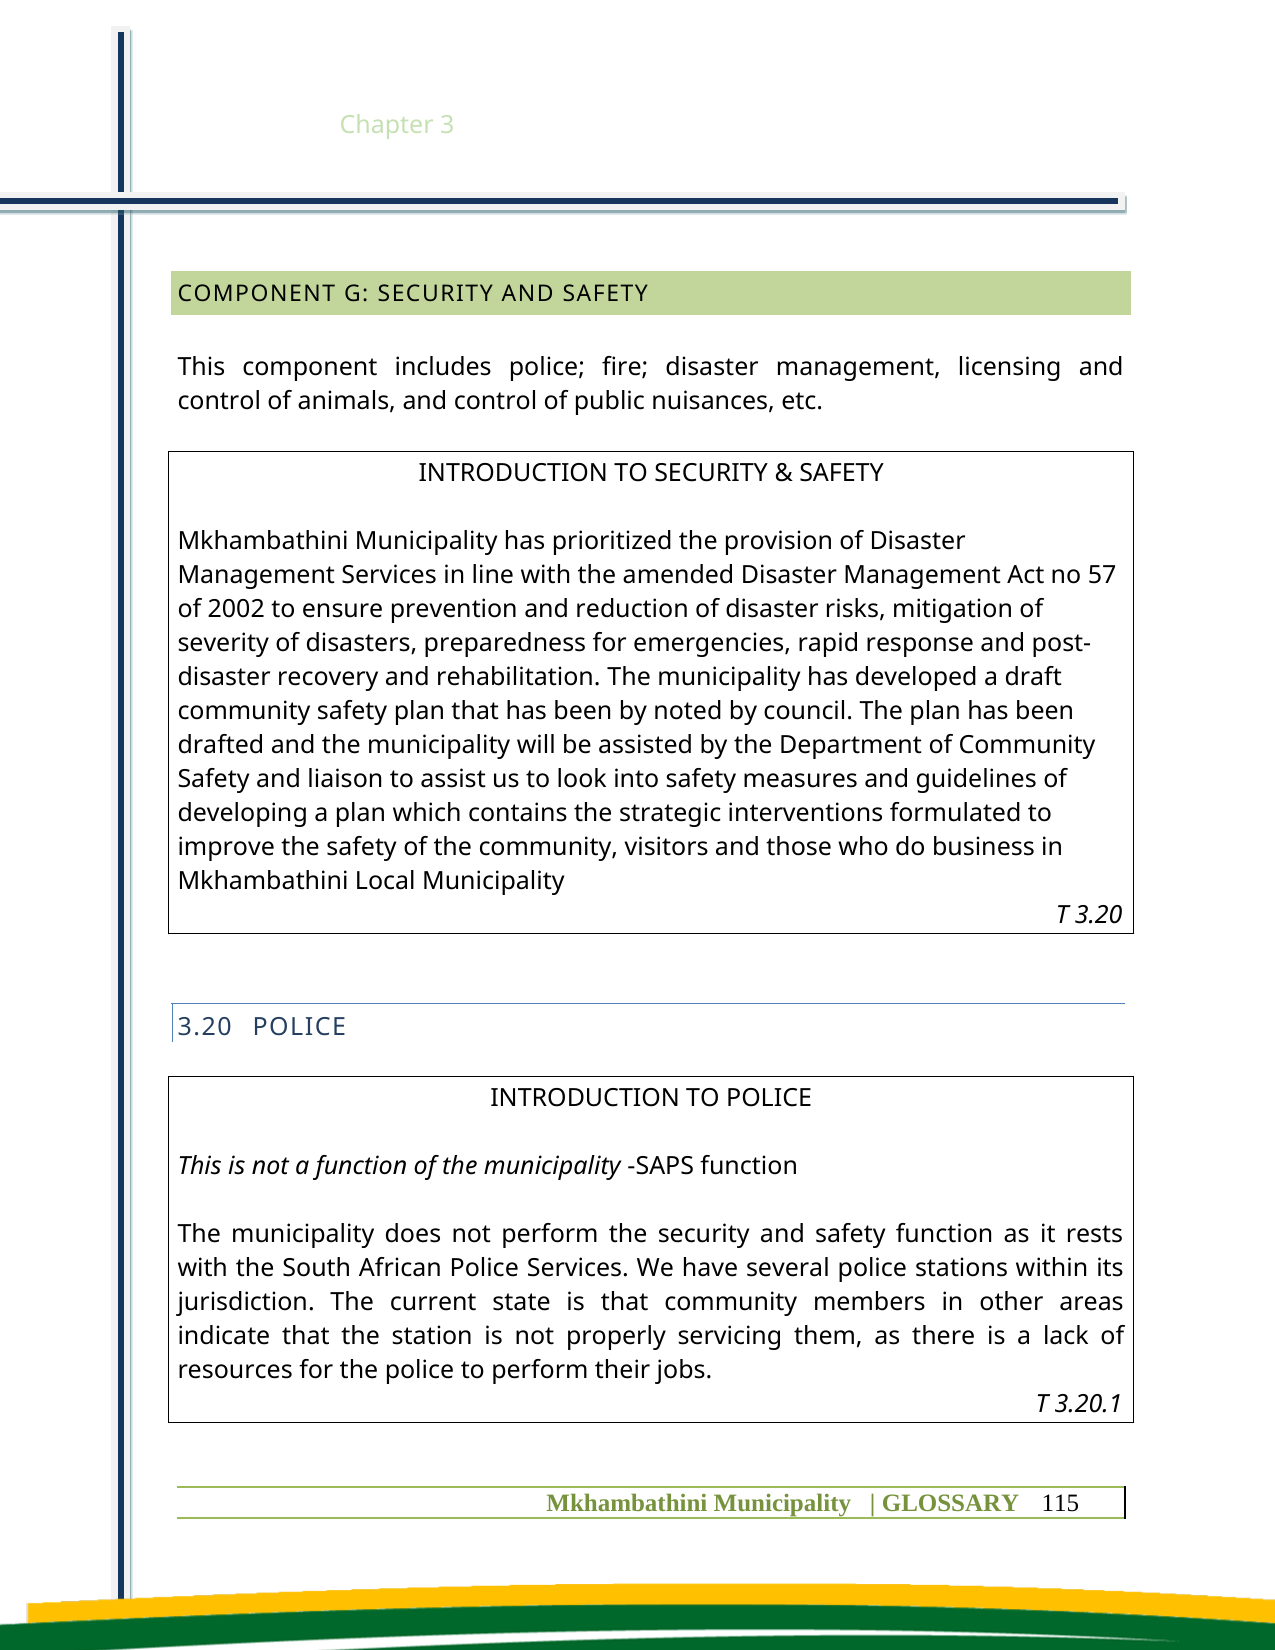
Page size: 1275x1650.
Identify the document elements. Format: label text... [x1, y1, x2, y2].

text INTRODUCTION TO SECURITY & SAFETY [169, 452, 1133, 488]
text Mkhambathini Municipality has prioritized the provision of Disaster Management Services in line with the amended Disaster Management Act no 57 of 2002 to ensure prevention and reduction of disaster risks, mitigation of severity of disasters, preparedness for emergencies, rapid response and post-disaster recovery and rehabilitation. The municipality has developed a draft community safety plan that has been by noted by council. The plan has been drafted and the municipality will be assisted by the Department of Community Safety and liaison to assist us to look into safety measures and guidelines of developing a plan which contains the strategic interventions formulated to improve the safety of the community, visitors and those who do business in Mkhambathini Local Municipality [177, 522, 1125, 894]
text The municipality does not perform the security and safety function as it rests with the South African Police Services. We have several police stations within its jurisdiction. The current state is that community members in other areas indicate that the station is not properly servicing them, as there is a lack of resources for the police to perform their jobs. [177, 1216, 1125, 1383]
text T 3.20.1 [169, 1383, 1133, 1422]
text This is not a function of the municipality -SAPS function [177, 1147, 1125, 1182]
subtitle COMPONENT G: SECURITY AND SAFETY [177, 278, 1125, 309]
text T 3.20 [169, 894, 1133, 933]
subtitle 3.20 POLICE [173, 1004, 1125, 1042]
text This component includes police; fire; disaster management, licensing and control of animals, and control of public nuisances, etc. [177, 349, 1125, 417]
text INTRODUCTION TO POLICE [169, 1077, 1133, 1113]
picture [0, 1583, 1275, 1650]
